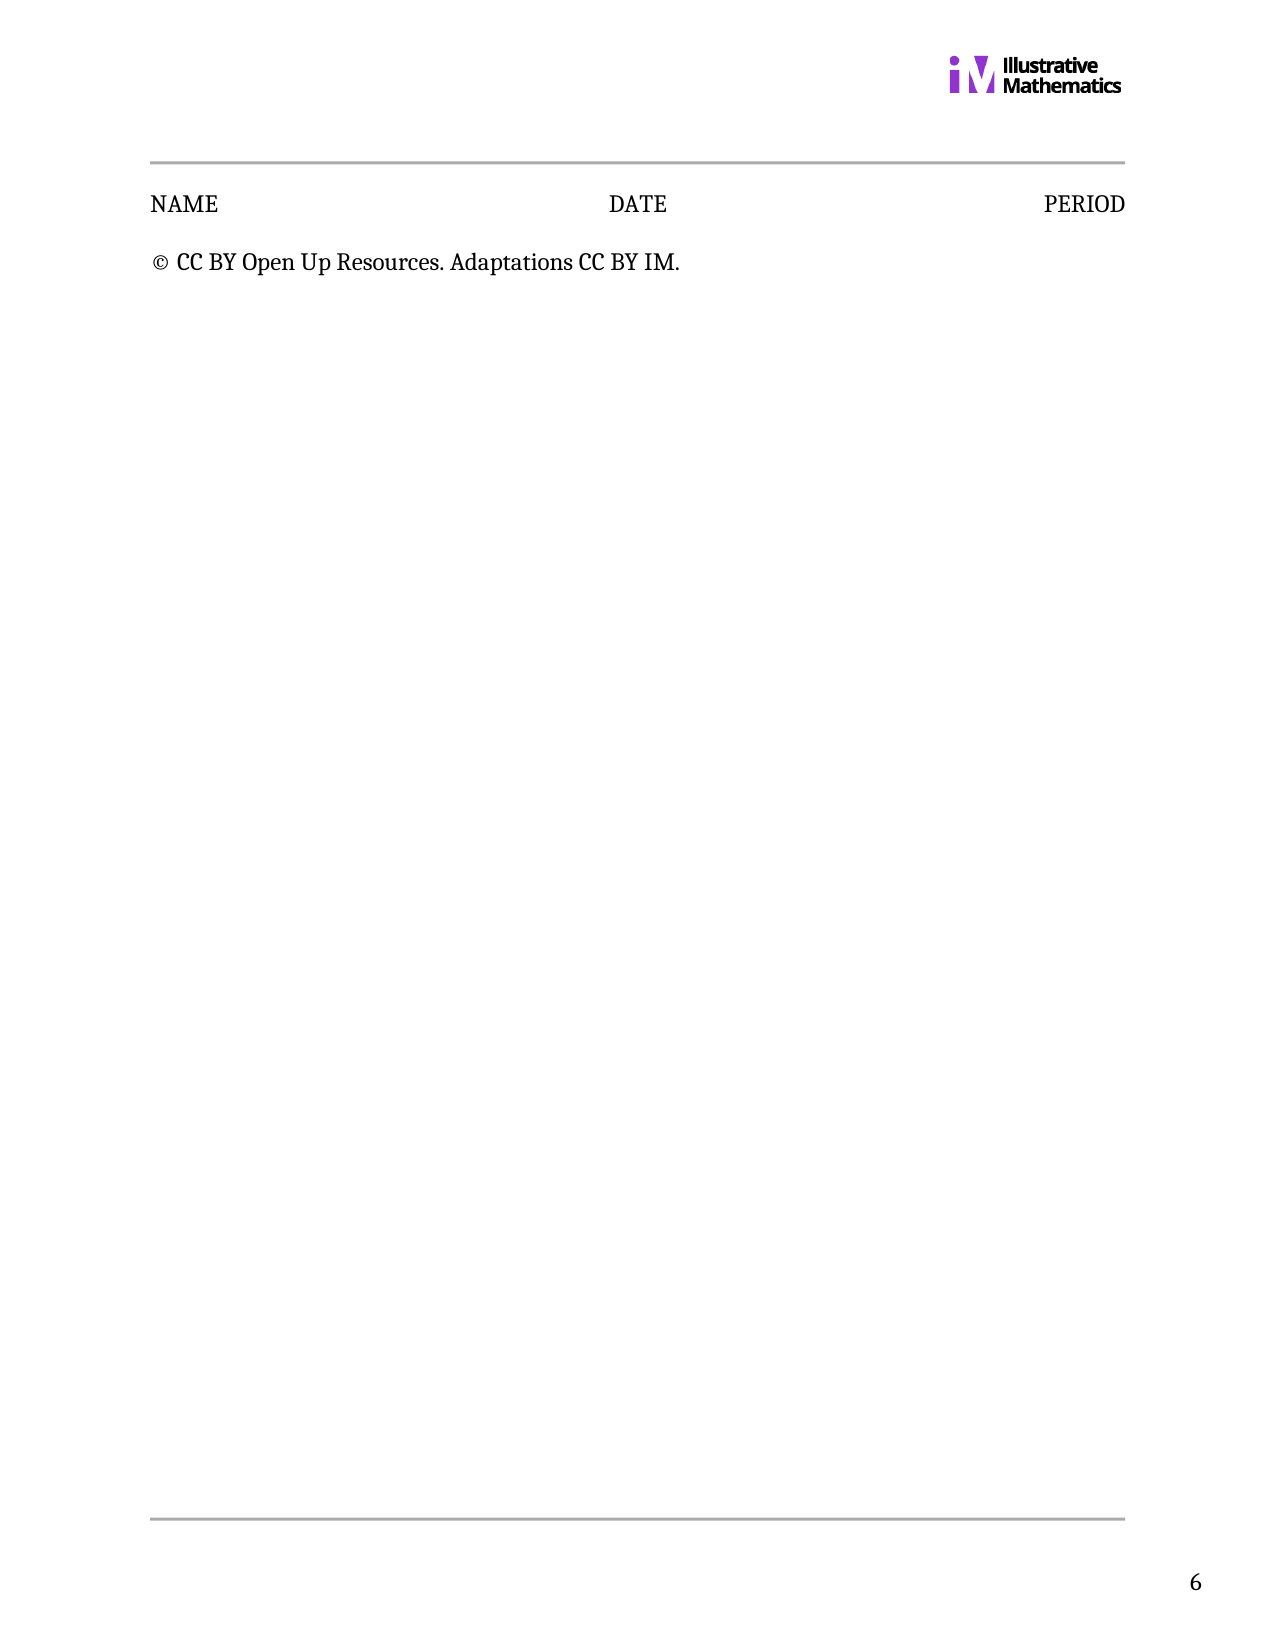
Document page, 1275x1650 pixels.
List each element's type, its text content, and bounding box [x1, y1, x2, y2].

text © CC BY Open Up Resources. Adaptations CC BY IM. [150, 247, 1125, 276]
picture [949, 55, 1121, 93]
